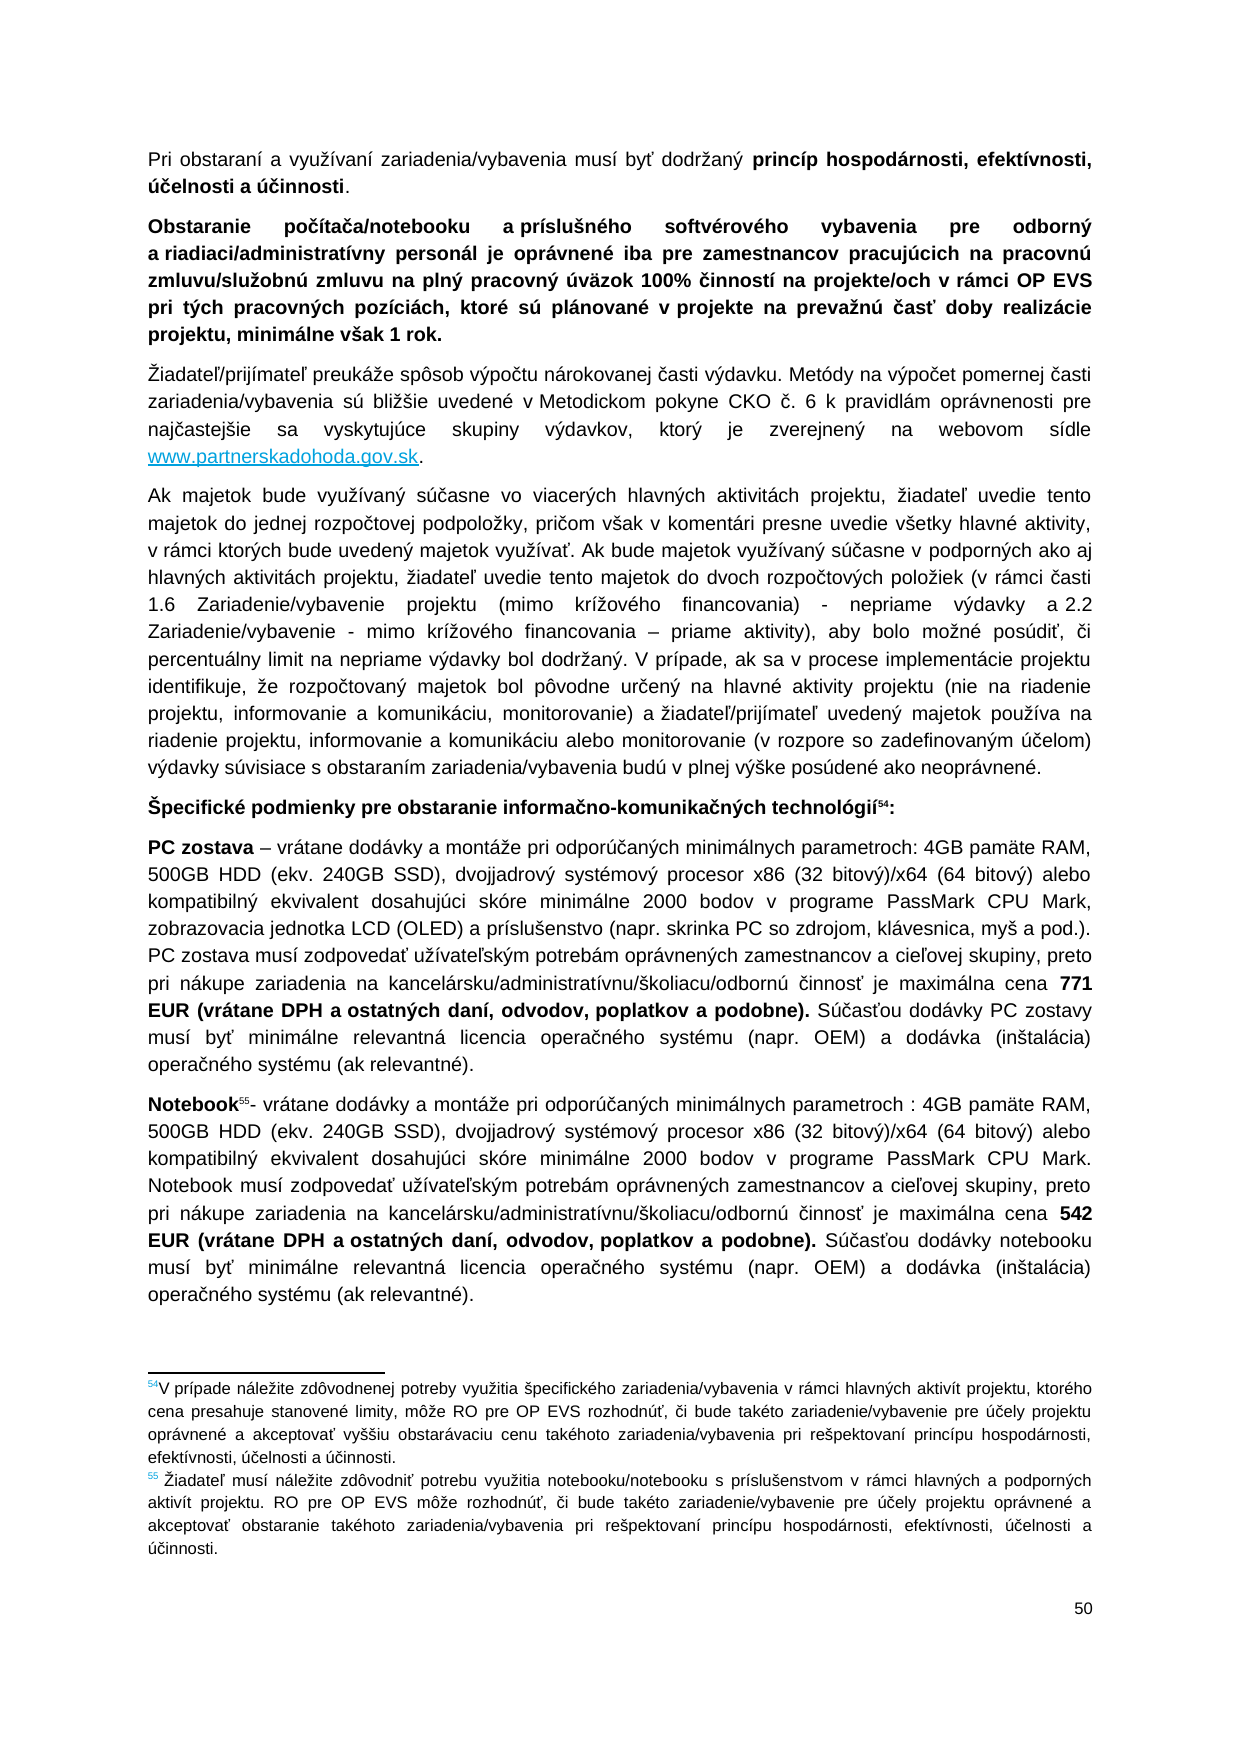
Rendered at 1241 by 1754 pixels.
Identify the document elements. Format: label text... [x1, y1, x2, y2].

text Špecifické podmienky pre obstaranie informačno-komunikačných technológií: [148, 796, 1092, 818]
text Žiadateľ/prijímateľ preukáže spôsob výpočtu nárokovanej časti výdavku. Metódy na výpočet pomernej časti zariadenia/vybavenia sú bližšie uvedené v Metodickom pokyne CKO č. 6 k pravidlám oprávnenosti pre najčastejšie sa vyskytujúce skupiny výdavkov, ktorý je zverejnený na webovom sídle www.partnerskadohoda.gov.sk. [148, 363, 1092, 467]
text Ak majetok bude využívaný súčasne vo viacerých hlavných aktivitách projektu, žiadateľ uvedie tento majetok do jednej rozpočtovej podpoložky, pričom však v komentári presne uvedie všetky hlavné aktivity, v rámci ktorých bude uvedený majetok využívať. Ak bude majetok využívaný súčasne v podporných ako aj hlavných aktivitách projektu, žiadateľ uvedie tento majetok do dvoch rozpočtových položiek (v rámci časti 1.6 Zariadenie/vybavenie projektu (mimo krížového financovania) - nepriame výdavky a 2.2 Zariadenie/vybavenie - mimo krížového financovania – priame aktivity), aby bolo možné posúdiť, či percentuálny limit na nepriame výdavky bol dodržaný. V prípade, ak sa v procese implementácie projektu identifikuje, že rozpočtovaný majetok bol pôvodne určený na hlavné aktivity projektu (nie na riadenie projektu, informovanie a komunikáciu, monitorovanie) a žiadateľ/prijímateľ uvedený majetok používa na riadenie projektu, informovanie a komunikáciu alebo monitorovanie (v rozpore so zadefinovaným účelom) výdavky súvisiace s obstaraním zariadenia/vybavenia budú v plnej výške posúdené ako neoprávnené. [148, 484, 1092, 779]
text Pri obstaraní a využívaní zariadenia/vybavenia musí byť dodržaný princíp hospodárnosti, efektívnosti, účelnosti a účinnosti. [148, 148, 1092, 198]
text PC zostava – vrátane dodávky a montáže pri odporúčaných minimálnych parametroch: 4GB pamäte RAM, 500GB HDD (ekv. 240GB SSD), dvojjadrový systémový procesor x86 (32 bitový)/x64 (64 bitový) alebo kompatibilný ekvivalent dosahujúci skóre minimálne 2000 bodov v programe PassMark CPU Mark, zobrazovacia jednotka LCD (OLED) a príslušenstvo (napr. skrinka PC so zdrojom, klávesnica, myš a pod.). PC zostava musí zodpovedať užívateľským potrebám oprávnených zamestnancov a cieľovej skupiny, preto pri nákupe zariadenia na kancelársku/administratívnu/školiacu/odbornú činnosť je maximálna cena 771 EUR (vrátane DPH a ostatných daní, odvodov, poplatkov a podobne). Súčasťou dodávky PC zostavy musí byť minimálne relevantná licencia operačného systému (napr. OEM) a dodávka (inštalácia) operačného systému (ak relevantné). [148, 836, 1092, 1076]
text Obstaranie počítača/notebooku a príslušného softvérového vybavenia pre odborný a riadiaci/administratívny personál je oprávnené iba pre zamestnancov pracujúcich na pracovnú zmluvu/služobnú zmluvu na plný pracovný úväzok 100% činností na projekte/och v rámci OP EVS pri tých pracovných pozíciách, ktoré sú plánované v projekte na prevažnú časť doby realizácie projektu, minimálne však 1 rok. [148, 214, 1092, 346]
text Notebook- vrátane dodávky a montáže pri odporúčaných minimálnych parametroch : 4GB pamäte RAM, 500GB HDD (ekv. 240GB SSD), dvojjadrový systémový procesor x86 (32 bitový)/x64 (64 bitový) alebo kompatibilný ekvivalent dosahujúci skóre minimálne 2000 bodov v programe PassMark CPU Mark. Notebook musí zodpovedať užívateľským potrebám oprávnených zamestnancov a cieľovej skupiny, preto pri nákupe zariadenia na kancelársku/administratívnu/školiacu/odbornú činnosť je maximálna cena 542 EUR (vrátane DPH a ostatných daní, odvodov, poplatkov a podobne). Súčasťou dodávky notebooku musí byť minimálne relevantná licencia operačného systému (napr. OEM) a dodávka (inštalácia) operačného systému (ak relevantné). [148, 1093, 1092, 1306]
